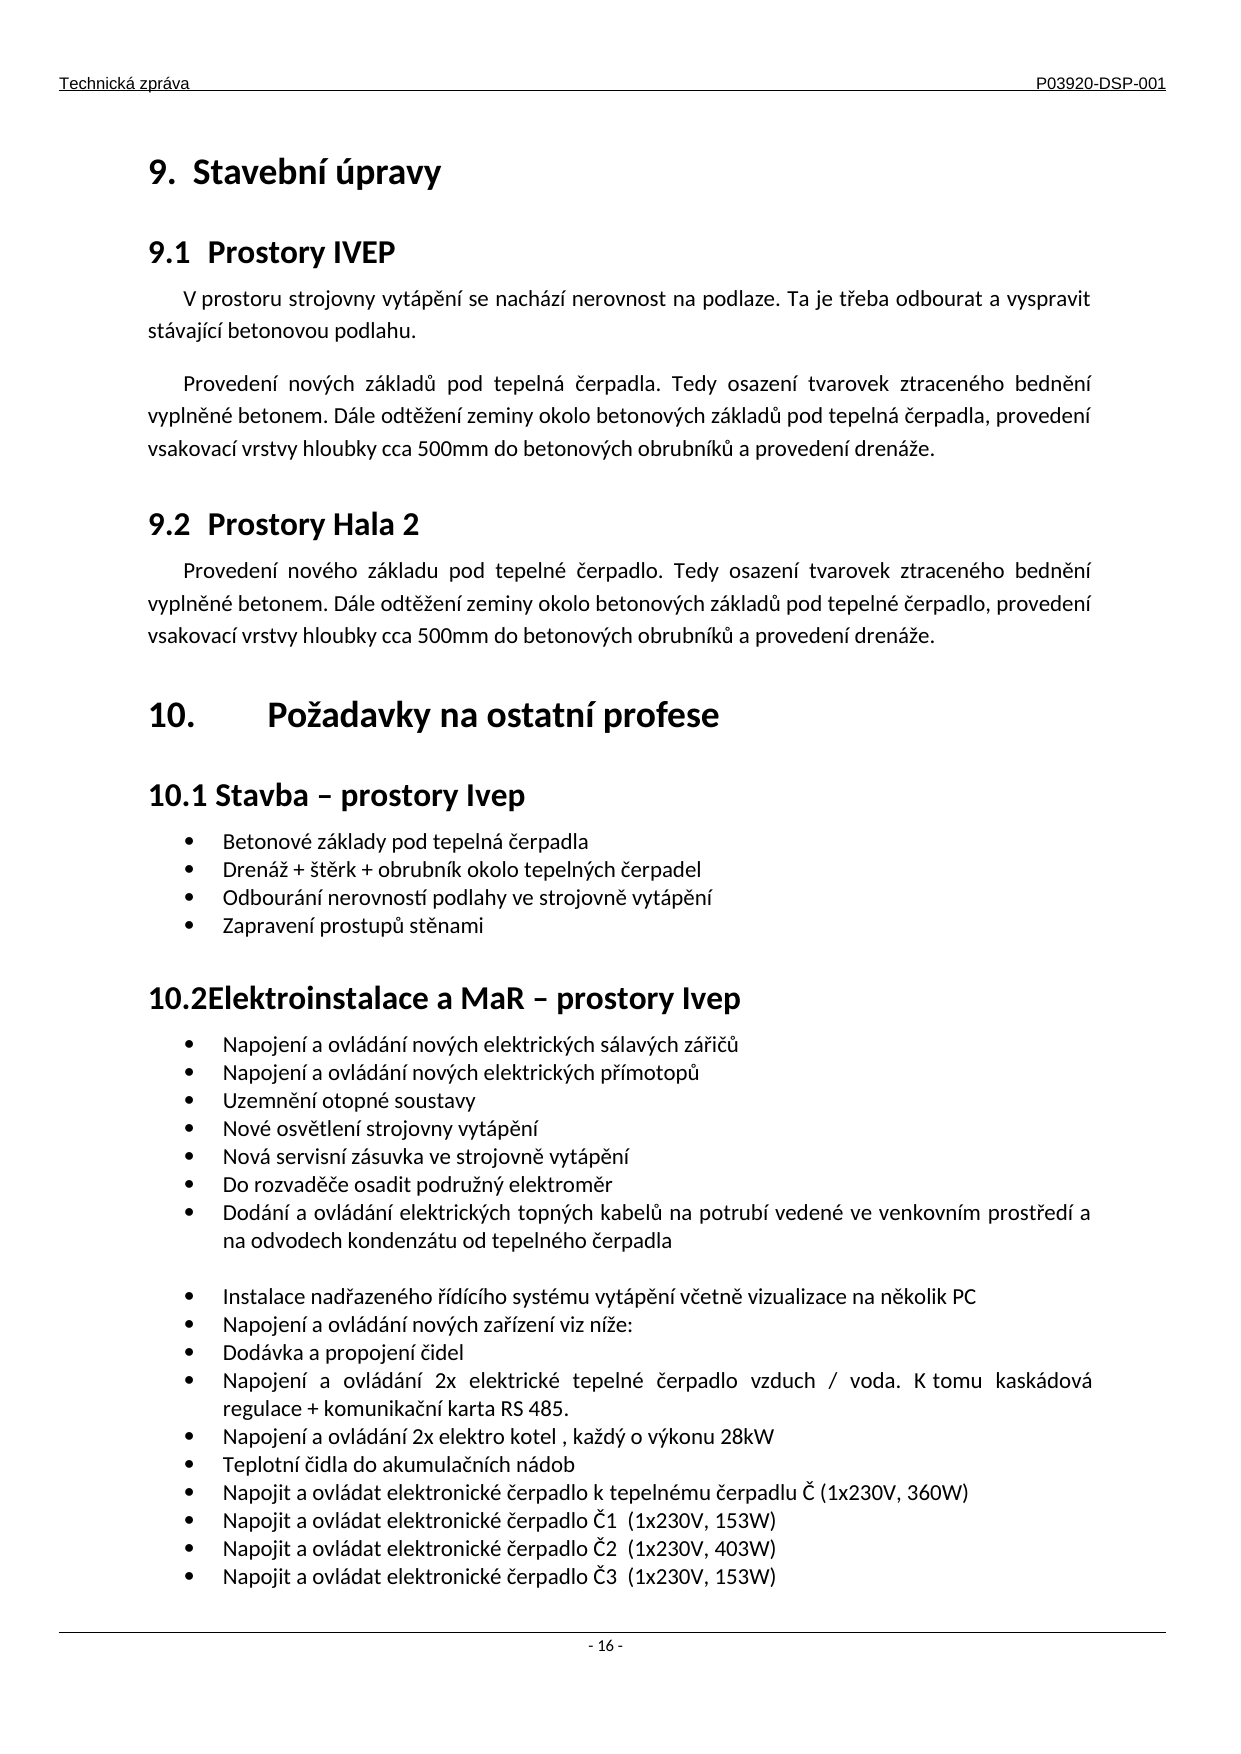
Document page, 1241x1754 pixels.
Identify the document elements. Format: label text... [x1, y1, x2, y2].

list Napojení a ovládání nových elektrických sálavých zářičů [185, 1030, 1093, 1058]
subtitle Prostory IVEP [148, 231, 1093, 272]
list Zapravení prostupů stěnami [185, 911, 1093, 939]
list Napojit a ovládat elektronické čerpadlo k tepelnému čerpadlu Č (1x230V, 360W) [185, 1478, 1093, 1506]
subtitle Stavební úpravy [148, 148, 1093, 193]
list Uzemnění otopné soustavy [185, 1086, 1093, 1114]
text Provedení nových základů pod tepelná čerpadla. Tedy osazení tvarovek ztraceného bednění vyplněné betonem. Dále odtěžení zeminy okolo betonových základů pod tepelná čerpadla, provedení vsakovací vrstvy hloubky cca 500mm do betonových obrubníků a provedení drenáže. [148, 369, 1093, 462]
list Drenáž + štěrk + obrubník okolo tepelných čerpadel [185, 855, 1093, 883]
list Nové osvětlení strojovny vytápění [185, 1114, 1093, 1142]
list Teplotní čidla do akumulačních nádob [185, 1450, 1093, 1478]
text V prostoru strojovny vytápění se nachází nerovnost na podlaze. Ta je třeba odbourat a vyspravit stávající betonovou podlahu. [148, 284, 1093, 344]
list Napojení a ovládání 2x elektro kotel , každý o výkonu 28kW [185, 1422, 1093, 1450]
list Napojit a ovládat elektronické čerpadlo Č3 (1x230V, 153W) [185, 1562, 1093, 1591]
subtitle Elektroinstalace a MaR – prostory Ivep [148, 977, 1093, 1018]
list Napojit a ovládat elektronické čerpadlo Č2 (1x230V, 403W) [185, 1534, 1093, 1562]
list Do rozvaděče osadit podružný elektroměr [185, 1170, 1093, 1198]
list Napojit a ovládat elektronické čerpadlo Č1 (1x230V, 153W) [185, 1506, 1093, 1534]
list Dodávka a propojení čidel [185, 1338, 1093, 1366]
list Nová servisní zásuvka ve strojovně vytápění [185, 1142, 1093, 1170]
text Provedení nového základu pod tepelné čerpadlo. Tedy osazení tvarovek ztraceného bednění vyplněné betonem. Dále odtěžení zeminy okolo betonových základů pod tepelné čerpadlo, provedení vsakovací vrstvy hloubky cca 500mm do betonových obrubníků a provedení drenáže. [148, 557, 1093, 649]
list Napojení a ovládání 2x elektrické tepelné čerpadlo vzduch / voda. K tomu kaskádová regulace + komunikační karta RS 485. [185, 1366, 1093, 1422]
list Betonové základy pod tepelná čerpadla [185, 827, 1093, 855]
list Odbourání nerovností podlahy ve strojovně vytápění [185, 883, 1093, 911]
list Napojení a ovládání nových zařízení viz níže: [185, 1310, 1093, 1338]
list Instalace nadřazeného řídícího systému vytápění včetně vizualizace na několik PC [185, 1282, 1093, 1310]
subtitle Prostory Hala 2 [148, 503, 1093, 544]
subtitle Stavba – prostory Ivep [148, 774, 1093, 815]
list Dodání a ovládání elektrických topných kabelů na potrubí vedené ve venkovním prostředí a na odvodech kondenzátu od tepelného čerpadla [185, 1198, 1093, 1254]
subtitle Požadavky na ostatní profese [148, 691, 1093, 737]
list Napojení a ovládání nových elektrických přímotopů [185, 1058, 1093, 1086]
